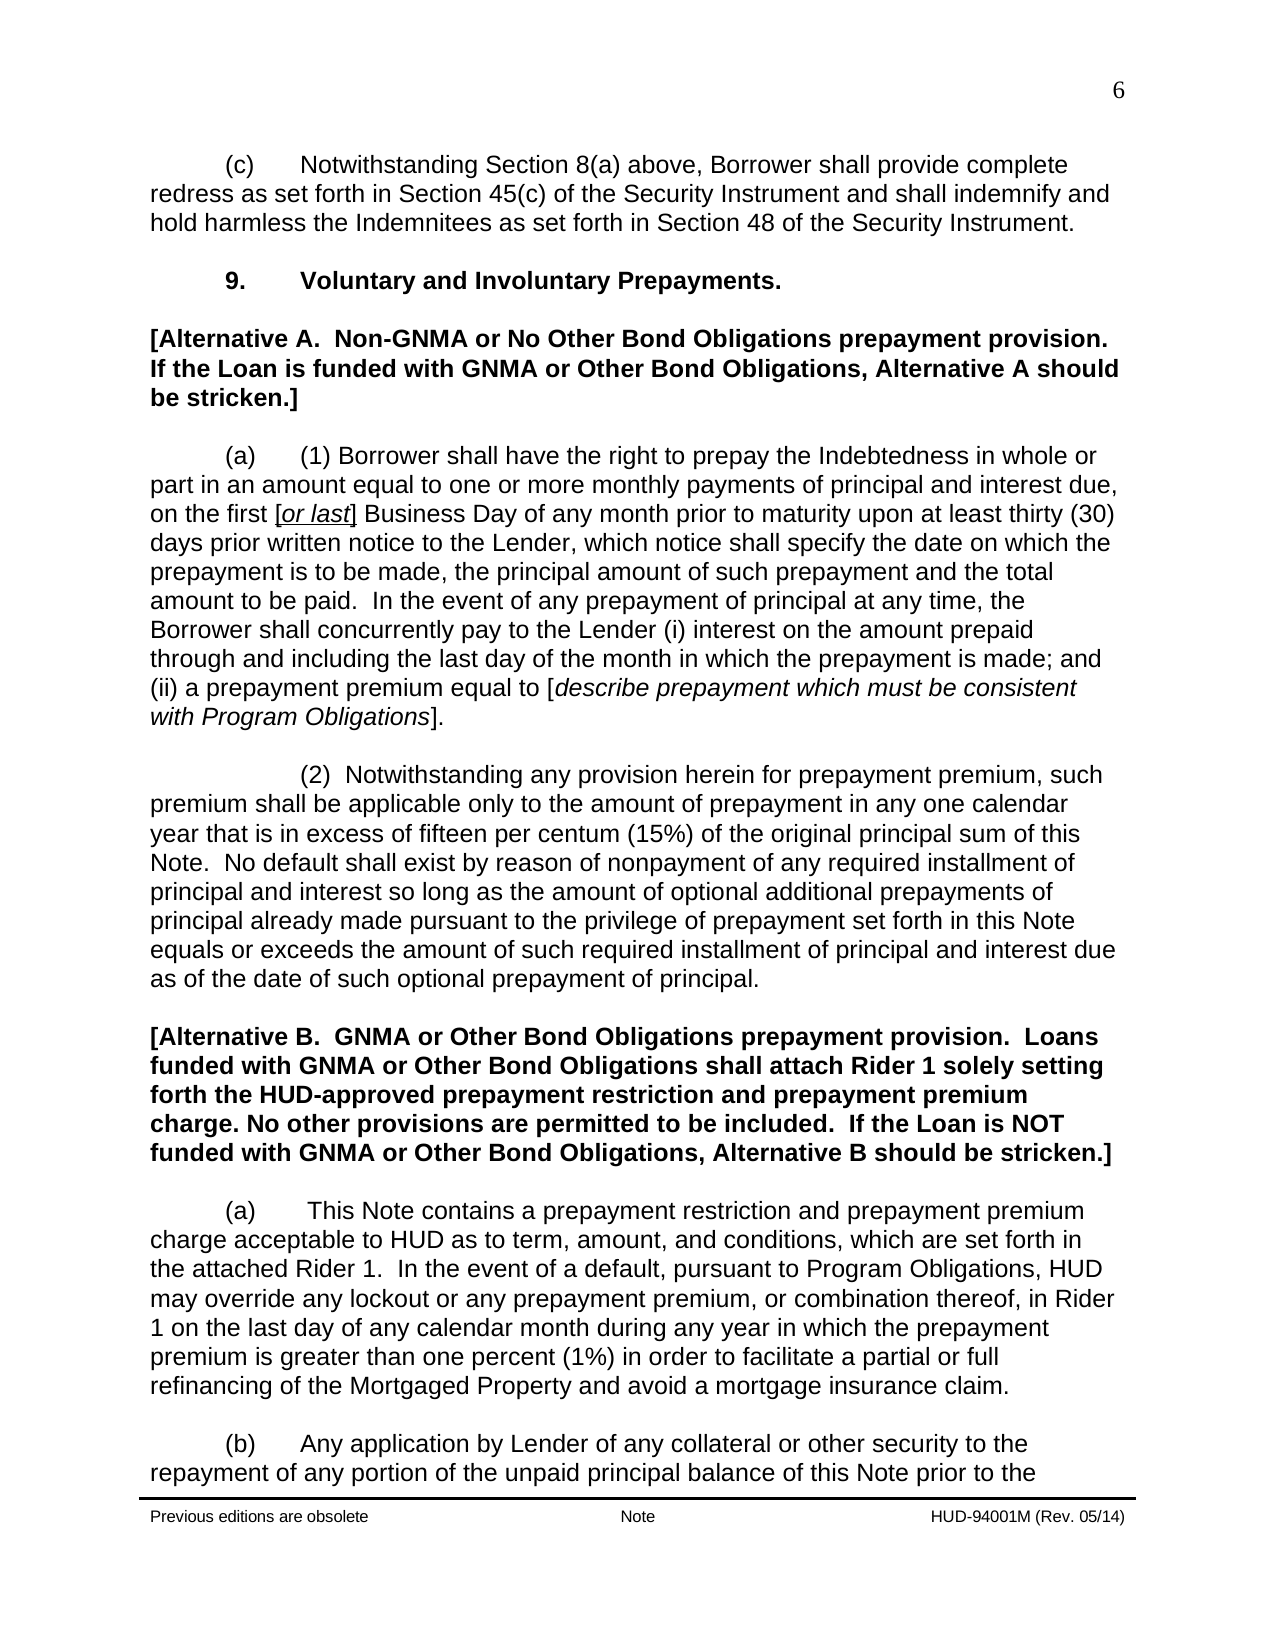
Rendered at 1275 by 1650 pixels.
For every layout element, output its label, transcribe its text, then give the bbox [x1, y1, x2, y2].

list Notwithstanding Section 8(a) above, Borrower shall provide complete redress as set forth in Section 45(c) of the Security Instrument and shall indemnify and hold harmless the Indemnitees as set forth in Section 48 of the Security Instrument. [150, 150, 1125, 237]
text (a) This Note contains a prepayment restriction and prepayment premium charge acceptable to HUD as to term, amount, and conditions, which are set forth in the attached Rider 1. In the event of a default, pursuant to Program Obligations, HUD may override any lockout or any prepayment premium, or combination thereof, in Rider 1 on the last day of any calendar month during any year in which the prepayment premium is greater than one percent (1%) in order to facilitate a partial or full refinancing of the Mortgaged Property and avoid a mortgage insurance claim. [150, 1196, 1125, 1400]
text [150, 1429, 1125, 1487]
text [Alternative B. GNMA or Other Bond Obligations prepayment provision. Loans funded with GNMA or Other Bond Obligations shall attach Rider 1 solely setting forth the HUD-approved prepayment restriction and prepayment premium charge. No other provisions are permitted to be included. If the Loan is NOT funded with GNMA or Other Bond Obligations, Alternative B should be stricken.] [150, 1022, 1125, 1167]
text (2) Notwithstanding any provision herein for prepayment premium, such premium shall be applicable only to the amount of prepayment in any one calendar year that is in excess of fifteen per centum (15%) of the original principal sum of this Note. No default shall exist by reason of nonpayment of any required installment of principal and interest so long as the amount of optional additional prepayments of principal already made pursuant to the privilege of prepayment set forth in this Note equals or exceeds the amount of such required installment of principal and interest due as of the date of such optional prepayment of principal. [150, 760, 1125, 993]
text (a) (1) Borrower shall have the right to prepay the Indebtedness in whole or part in an amount equal to one or more monthly payments of principal and interest due, on the first [or last] Business Day of any month prior to maturity upon at least thirty (30) days prior written notice to the Lender, which notice shall specify the date on which the prepayment is to be made, the principal amount of such prepayment and the total amount to be paid. In the event of any prepayment of principal at any time, the Borrower shall concurrently pay to the Lender (i) interest on the amount prepaid through and including the last day of the month in which the prepayment is made; and (ii) a prepayment premium equal to [describe prepayment which must be consistent with Program Obligations]. [150, 441, 1125, 731]
text 9. Voluntary and Involuntary Prepayments. [150, 266, 1125, 295]
text [Alternative A. Non-GNMA or No Other Bond Obligations prepayment provision. If the Loan is funded with GNMA or Other Bond Obligations, Alternative A should be stricken.] [150, 324, 1125, 412]
